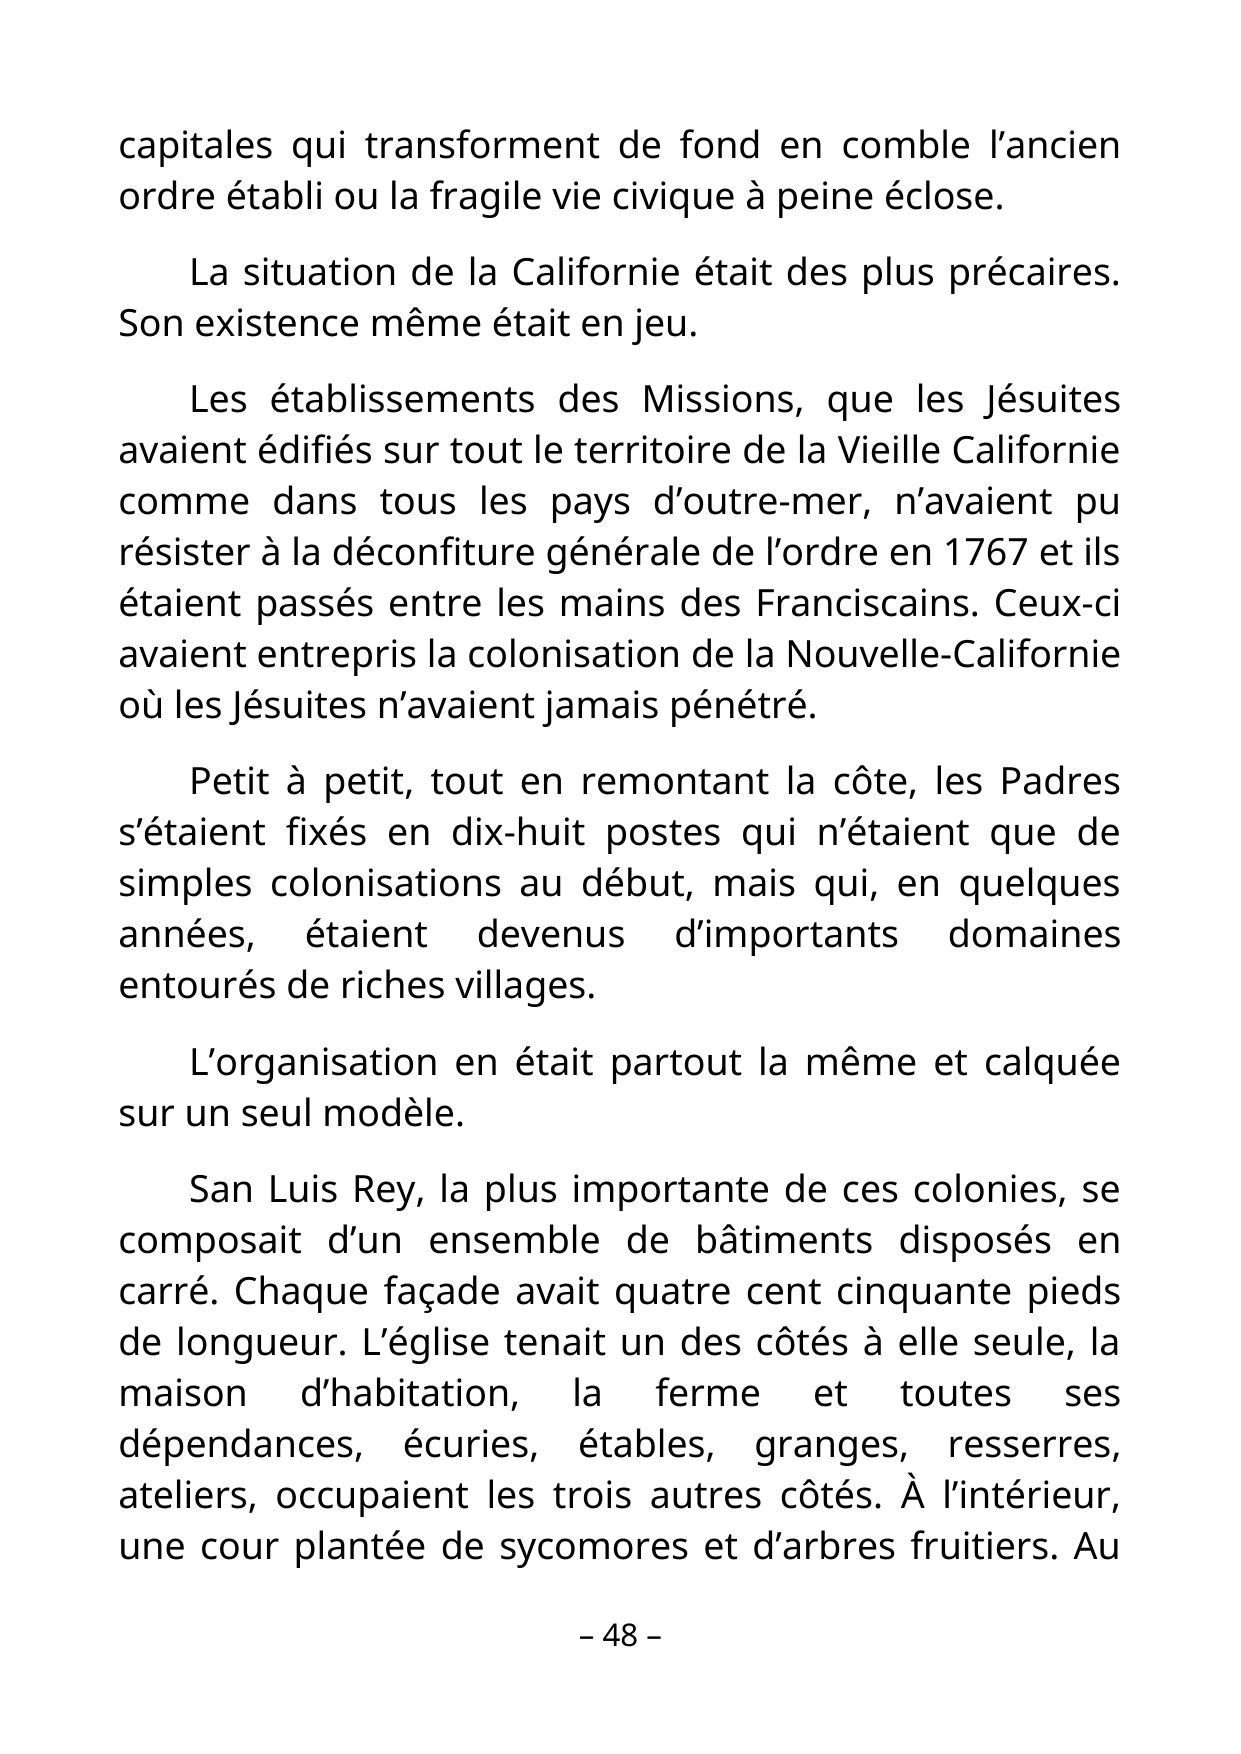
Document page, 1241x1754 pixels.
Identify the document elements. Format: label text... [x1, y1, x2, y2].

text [118, 118, 1122, 220]
text Petit à petit, tout en remontant la côte, les Padres s’étaient fixés en dix-huit postes qui n’étaient que de simples colonisations au début, mais qui, en quelques années, étaient devenus d’importants domaines entourés de riches villages. [118, 754, 1122, 1010]
text L’organisation en était partout la même et calquée sur un seul modèle. [118, 1035, 1122, 1137]
text La situation de la Californie était des plus précaires. Son existence même était en jeu. [118, 245, 1122, 347]
text Les établissements des Missions, que les Jésuites avaient édifiés sur tout le territoire de la Vieille Californie comme dans tous les pays d’outre-mer, n’avaient pu résister à la déconfiture générale de l’ordre en 1767 et ils étaient passés entre les mains des Franciscains. Ceux-ci avaient entrepris la colonisation de la Nouvelle-Californie où les Jésuites n’avaient jamais pénétré. [118, 372, 1122, 729]
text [118, 1162, 1122, 1570]
